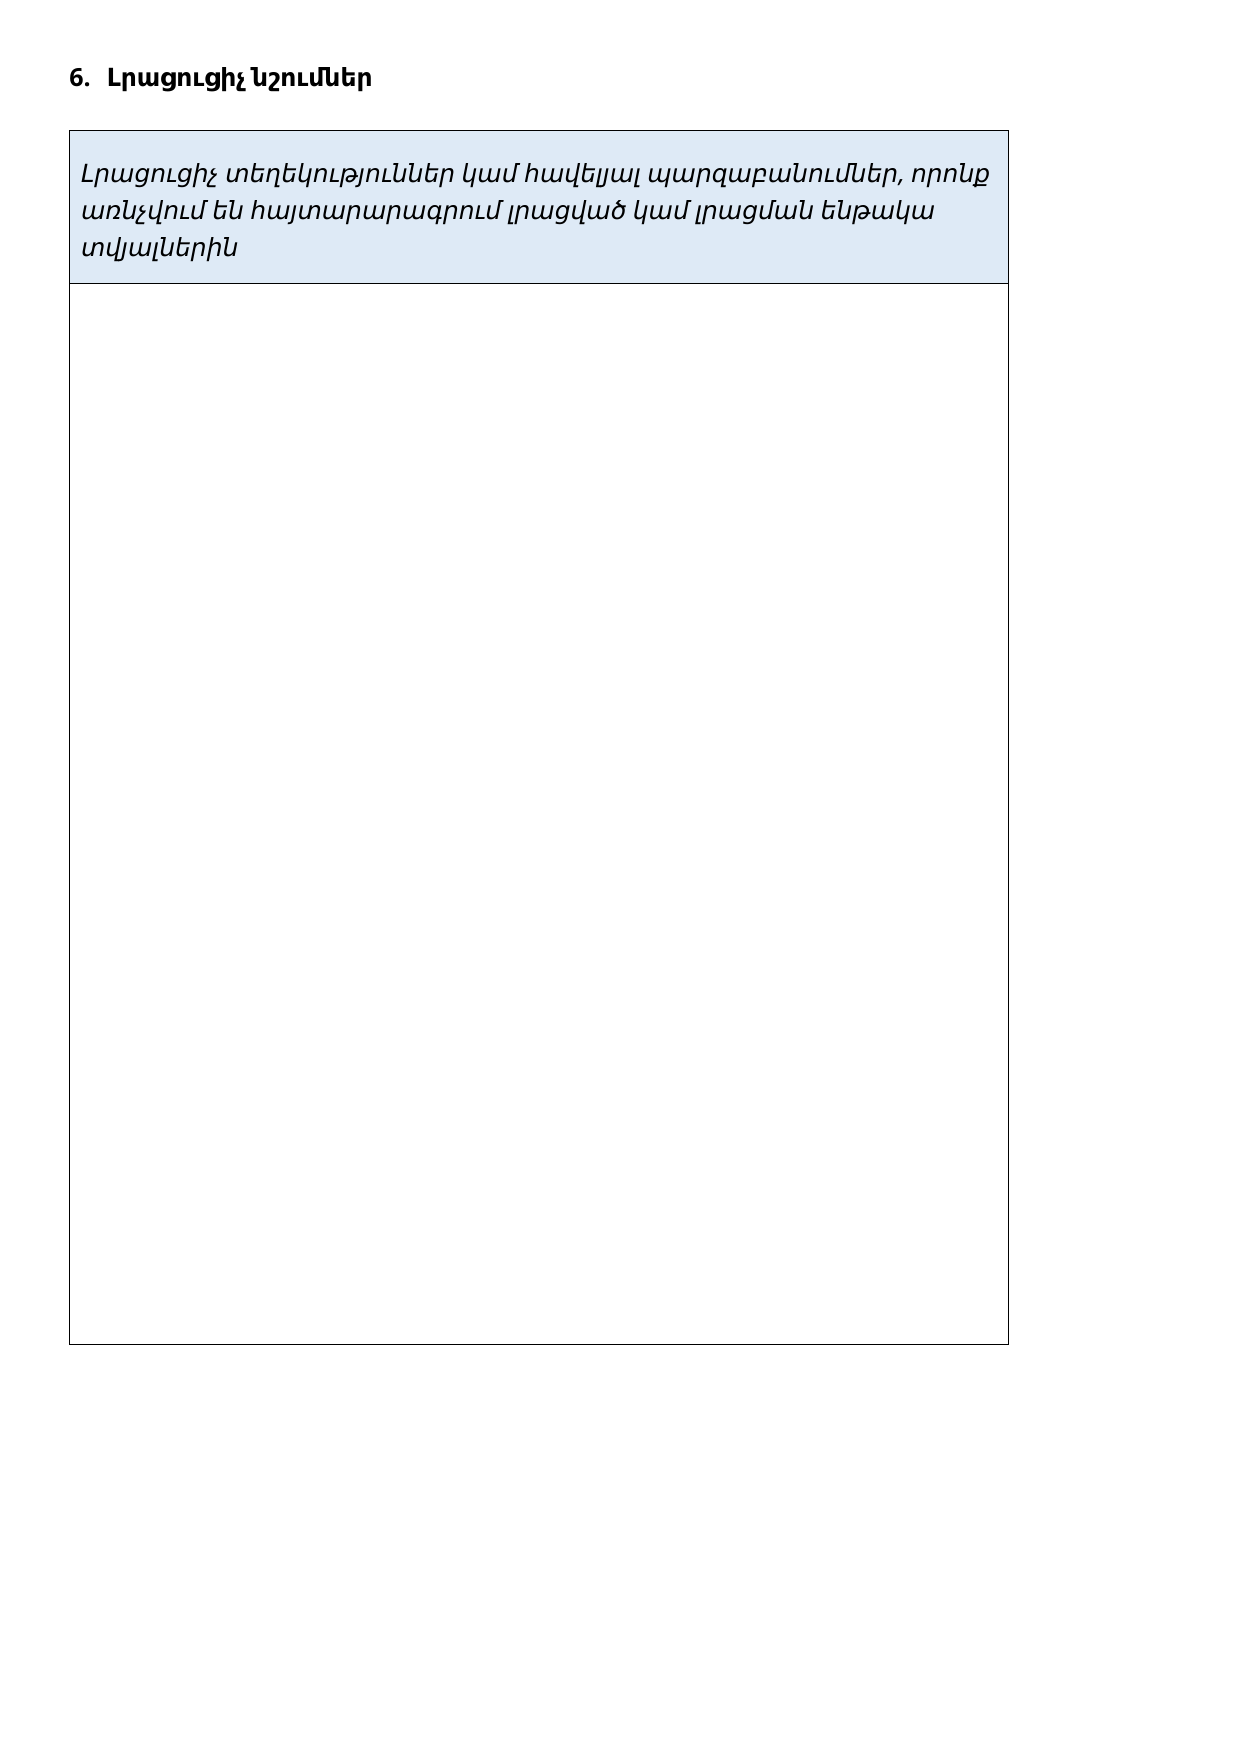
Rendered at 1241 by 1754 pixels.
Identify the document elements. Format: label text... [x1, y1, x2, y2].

table_header Լրացուցիչ տեղեկություններ կամ հավելյալ պարզաբանումներ, որոնք առնչվում են հայտարարագրում լրացված կամ լրացման ենթակա տվյալներին [70, 131, 1008, 283]
list Լրացուցիչ նշումներ [69, 59, 1152, 93]
table_cell [70, 284, 1008, 1344]
